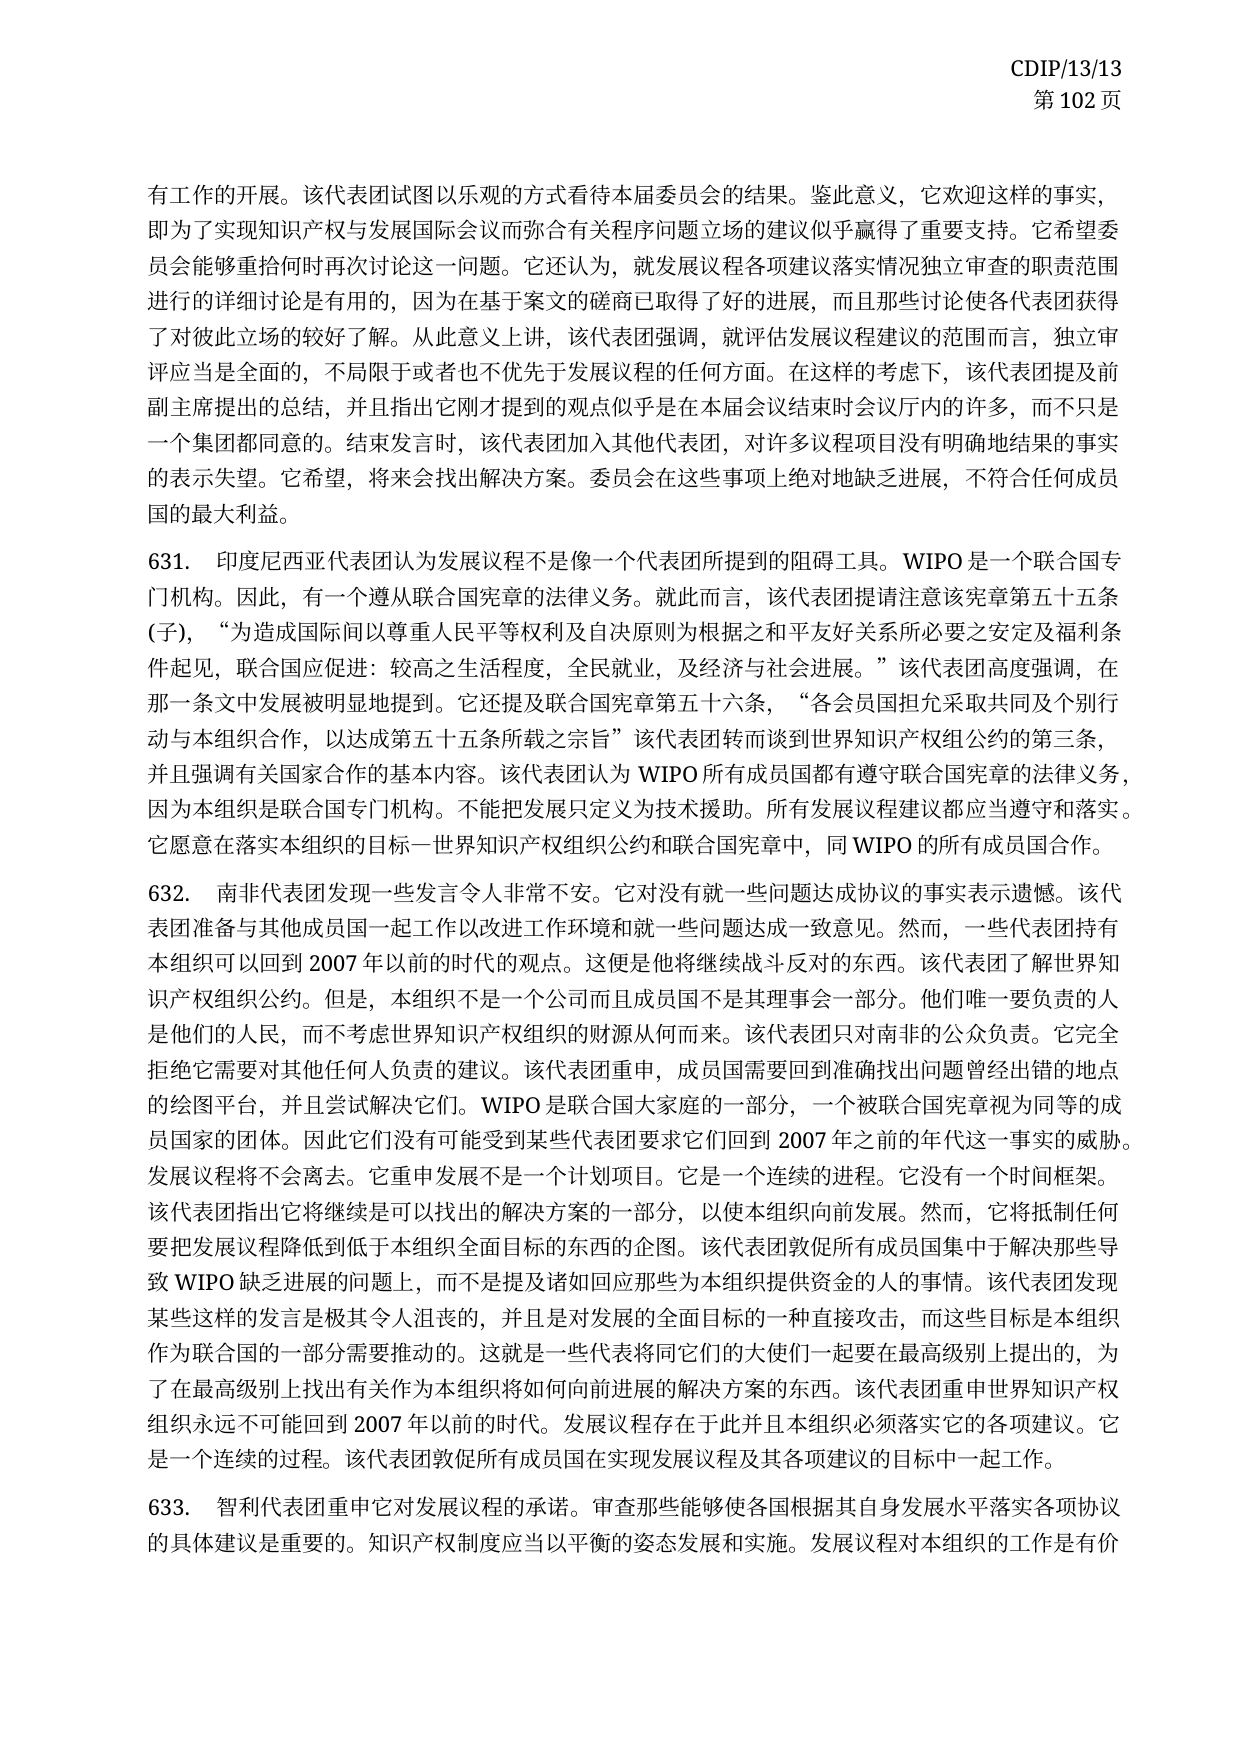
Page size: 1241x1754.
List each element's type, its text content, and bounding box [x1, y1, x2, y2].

list 南非代表团发现一些发言令人非常不安。它对没有就一些问题达成协议的事实表示遗憾。该代表团准备与其他成员国一起工作以改进工作环境和就一些问题达成一致意见。然而，一些代表团持有本组织可以回到2007年以前的时代的观点。这便是他将继续战斗反对的东西。该代表团了解世界知识产权组织公约。但是，本组织不是一个公司而且成员国不是其理事会一部分。他们唯一要负责的人是他们的人民，而不考虑世界知识产权组织的财源从何而来。该代表团只对南非的公众负责。它完全拒绝它需要对其他任何人负责的建议。该代表团重申，成员国需要回到准确找出问题曾经出错的地点的绘图平台，并且尝试解决它们。WIPO是联合国大家庭的一部分，一个被联合国宪章视为同等的成员国家的团体。因此它们没有可能受到某些代表团要求它们回到2007年之前的年代这一事实的威胁。发展议程将不会离去。它重申发展不是一个计划项目。它是一个连续的进程。它没有一个时间框架。该代表团指出它将继续是可以找出的解决方案的一部分，以使本组织向前发展。然而，它将抵制任何要把发展议程降低到低于本组织全面目标的东西的企图。该代表团敦促所有成员国集中于解决那些导致WIPO缺乏进展的问题上，而不是提及诸如回应那些为本组织提供资金的人的事情。该代表团发现某些这样的发言是极其令人沮丧的，并且是对发展的全面目标的一种直接攻击，而这些目标是本组织作为联合国的一部分需要推动的。这就是一些代表将同它们的大使们一起要在最高级别上提出的，为了在最高级别上找出有关作为本组织将如何向前进展的解决方案的东西。该代表团重申世界知识产权组织永远不可能回到2007年以前的时代。发展议程存在于此并且本组织必须落实它的各项建议。它是一个连续的过程。该代表团敦促所有成员国在实现发展议程及其各项建议的目标中一起工作。 [148, 872, 1122, 1474]
list 印度尼西亚代表团认为发展议程不是像一个代表团所提到的阻碍工具。WIPO是一个联合国专门机构。因此，有一个遵从联合国宪章的法律义务。就此而言，该代表团提请注意该宪章第五十五条(子)，“为造成国际间以尊重人民平等权利及自决原则为根据之和平友好关系所必要之安定及福利条件起见，联合国应促进：较高之生活程度，全民就业，及经济与社会进展。”该代表团高度强调，在那一条文中发展被明显地提到。它还提及联合国宪章第五十六条，“各会员国担允采取共同及个别行动与本组织合作，以达成第五十五条所载之宗旨”该代表团转而谈到世界知识产权组公约的第三条，并且强调有关国家合作的基本内容。该代表团认为WIPO所有成员国都有遵守联合国宪章的法律义务，因为本组织是联合国专门机构。不能把发展只定义为技术援助。所有发展议程建议都应当遵守和落实。它愿意在落实本组织的目标—世界知识产权组织公约和联合国宪章中，同WIPO的所有成员国合作。 [148, 541, 1122, 859]
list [148, 1487, 1122, 1557]
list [148, 174, 1122, 528]
